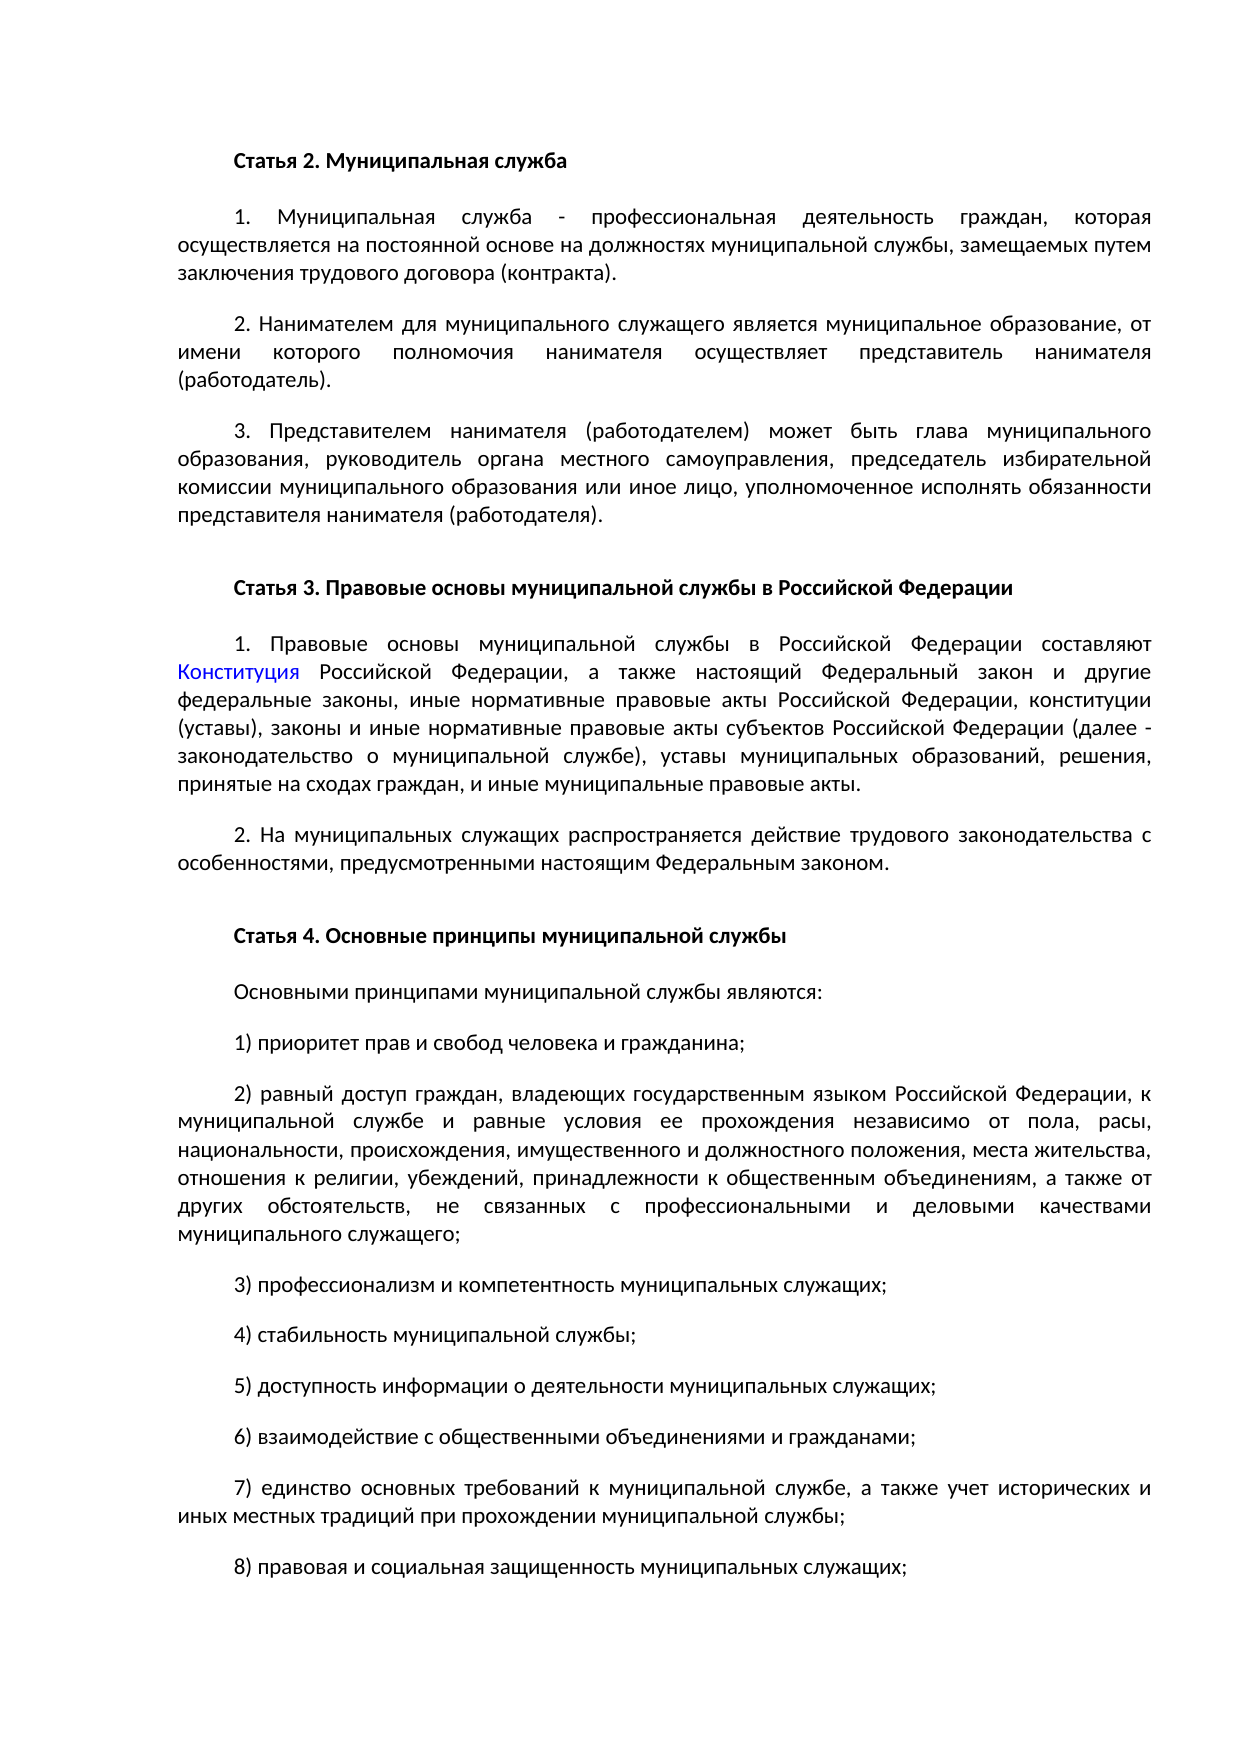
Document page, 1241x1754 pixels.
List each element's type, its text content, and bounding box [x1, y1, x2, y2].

title Статья 2. Муниципальная служба [177, 146, 1152, 174]
text 6) взаимодействие с общественными объединениями и гражданами; [177, 1422, 1152, 1451]
title Статья 3. Правовые основы муниципальной службы в Российской Федерации [177, 573, 1152, 601]
title Статья 4. Основные принципы муниципальной службы [177, 921, 1152, 949]
text Основными принципами муниципальной службы являются: [177, 977, 1152, 1005]
text 7) единство основных требований к муниципальной службе, а также учет исторических и иных местных традиций при прохождении муниципальной службы; [177, 1473, 1152, 1529]
text 1. Муниципальная служба - профессиональная деятельность граждан, которая осуществляется на постоянной основе на должностях муниципальной службы, замещаемых путем заключения трудового договора (контракта). [177, 202, 1152, 286]
text 2. На муниципальных служащих распространяется действие трудового законодательства с особенностями, предусмотренными настоящим Федеральным законом. [177, 820, 1152, 876]
text 3. Представителем нанимателя (работодателем) может быть глава муниципального образования, руководитель органа местного самоуправления, председатель избирательной комиссии муниципального образования или иное лицо, уполномоченное исполнять обязанности представителя нанимателя (работодателя). [177, 416, 1152, 528]
text 4) стабильность муниципальной службы; [177, 1321, 1152, 1349]
text 5) доступность информации о деятельности муниципальных служащих; [177, 1372, 1152, 1399]
text 3) профессионализм и компетентность муниципальных служащих; [177, 1270, 1152, 1298]
text 1) приоритет прав и свобод человека и гражданина; [177, 1028, 1152, 1056]
text 2) равный доступ граждан, владеющих государственным языком Российской Федерации, к муниципальной службе и равные условия ее прохождения независимо от пола, расы, национальности, происхождения, имущественного и должностного положения, места жительства, отношения к религии, убеждений, принадлежности к общественным объединениям, а также от других обстоятельств, не связанных с профессиональными и деловыми качествами муниципального служащего; [177, 1079, 1152, 1247]
text 1. Правовые основы муниципальной службы в Российской Федерации составляют Конституция Российской Федерации, а также настоящий Федеральный закон и другие федеральные законы, иные нормативные правовые акты Российской Федерации, конституции (уставы), законы и иные нормативные правовые акты субъектов Российской Федерации (далее - законодательство о муниципальной службе), уставы муниципальных образований, решения, принятые на сходах граждан, и иные муниципальные правовые акты. [177, 629, 1152, 797]
text 8) правовая и социальная защищенность муниципальных служащих; [177, 1552, 1152, 1580]
text 2. Нанимателем для муниципального служащего является муниципальное образование, от имени которого полномочия нанимателя осуществляет представитель нанимателя (работодатель). [177, 309, 1152, 393]
